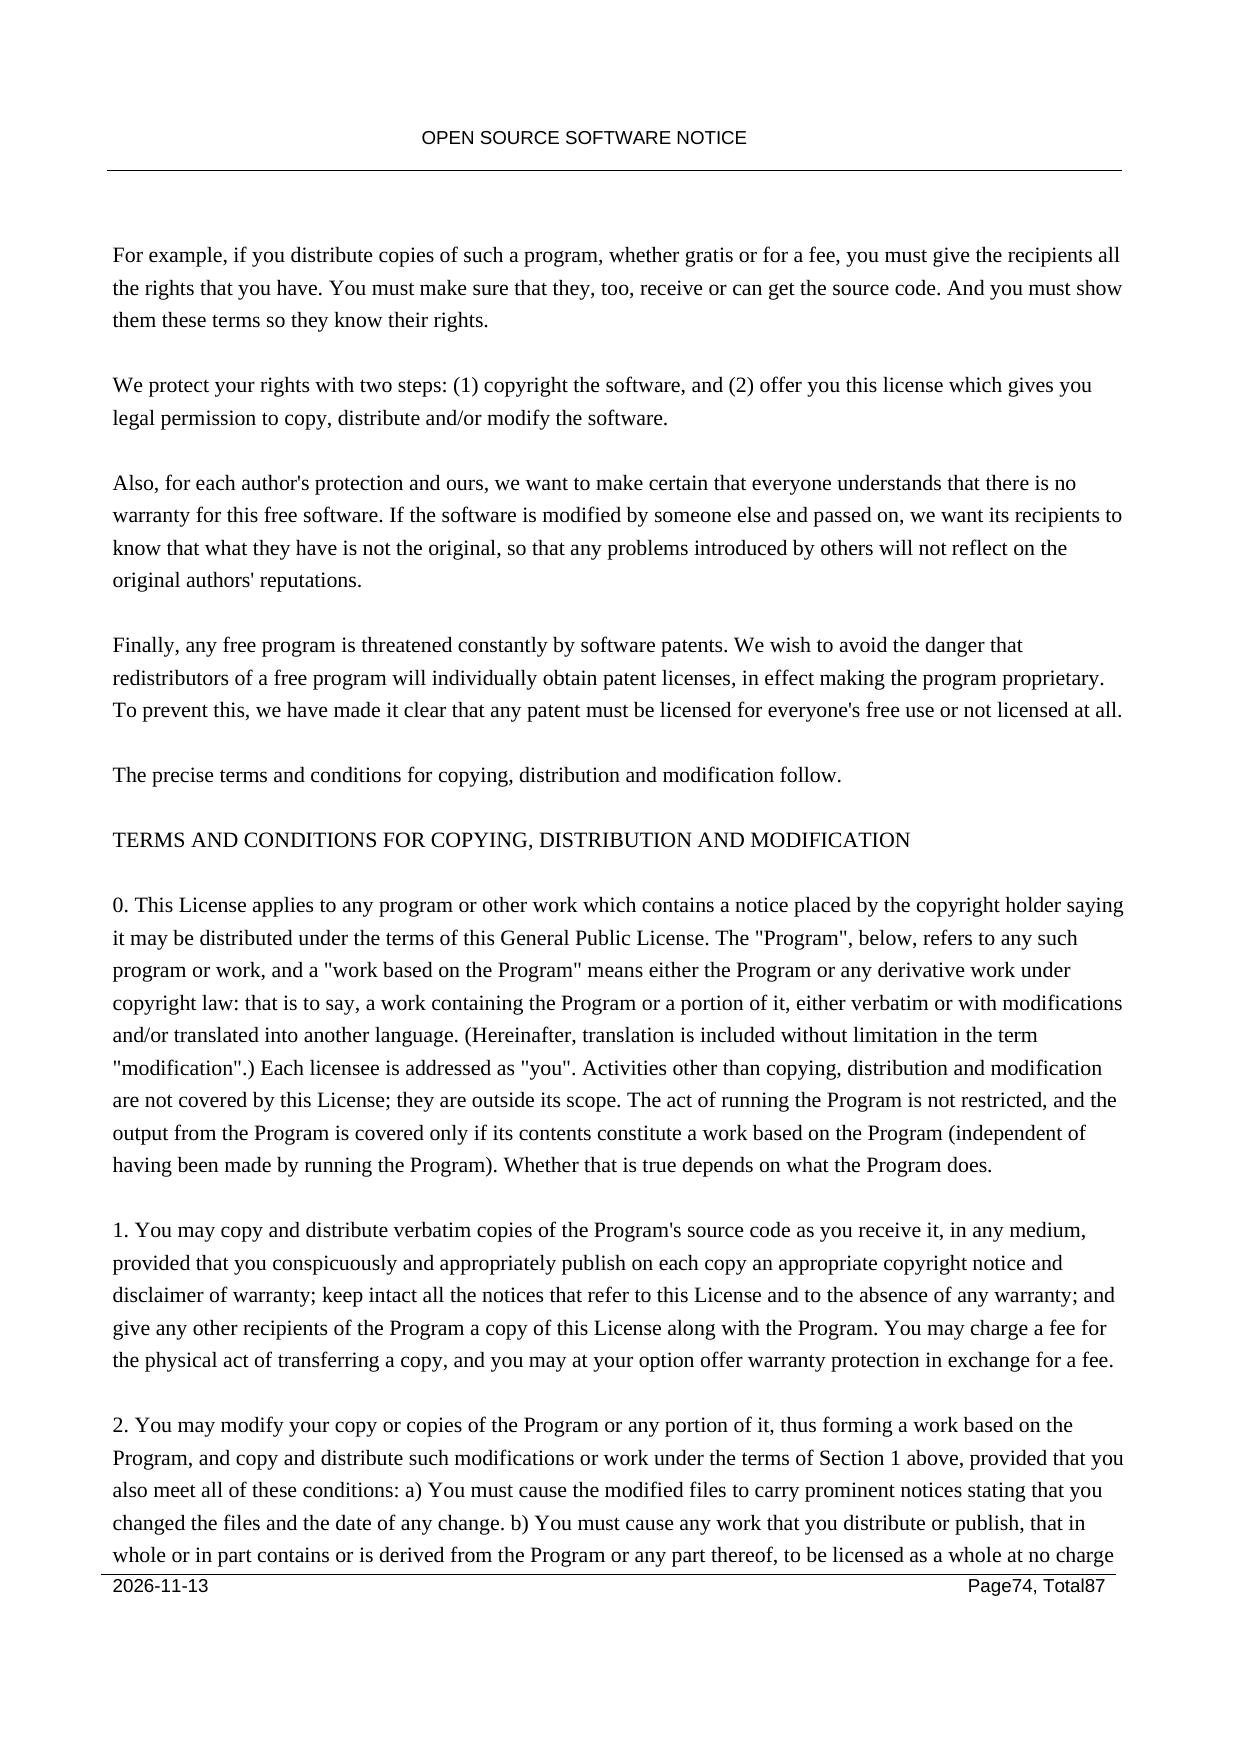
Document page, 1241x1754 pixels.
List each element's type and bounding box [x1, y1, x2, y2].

text [112, 206, 1128, 1571]
